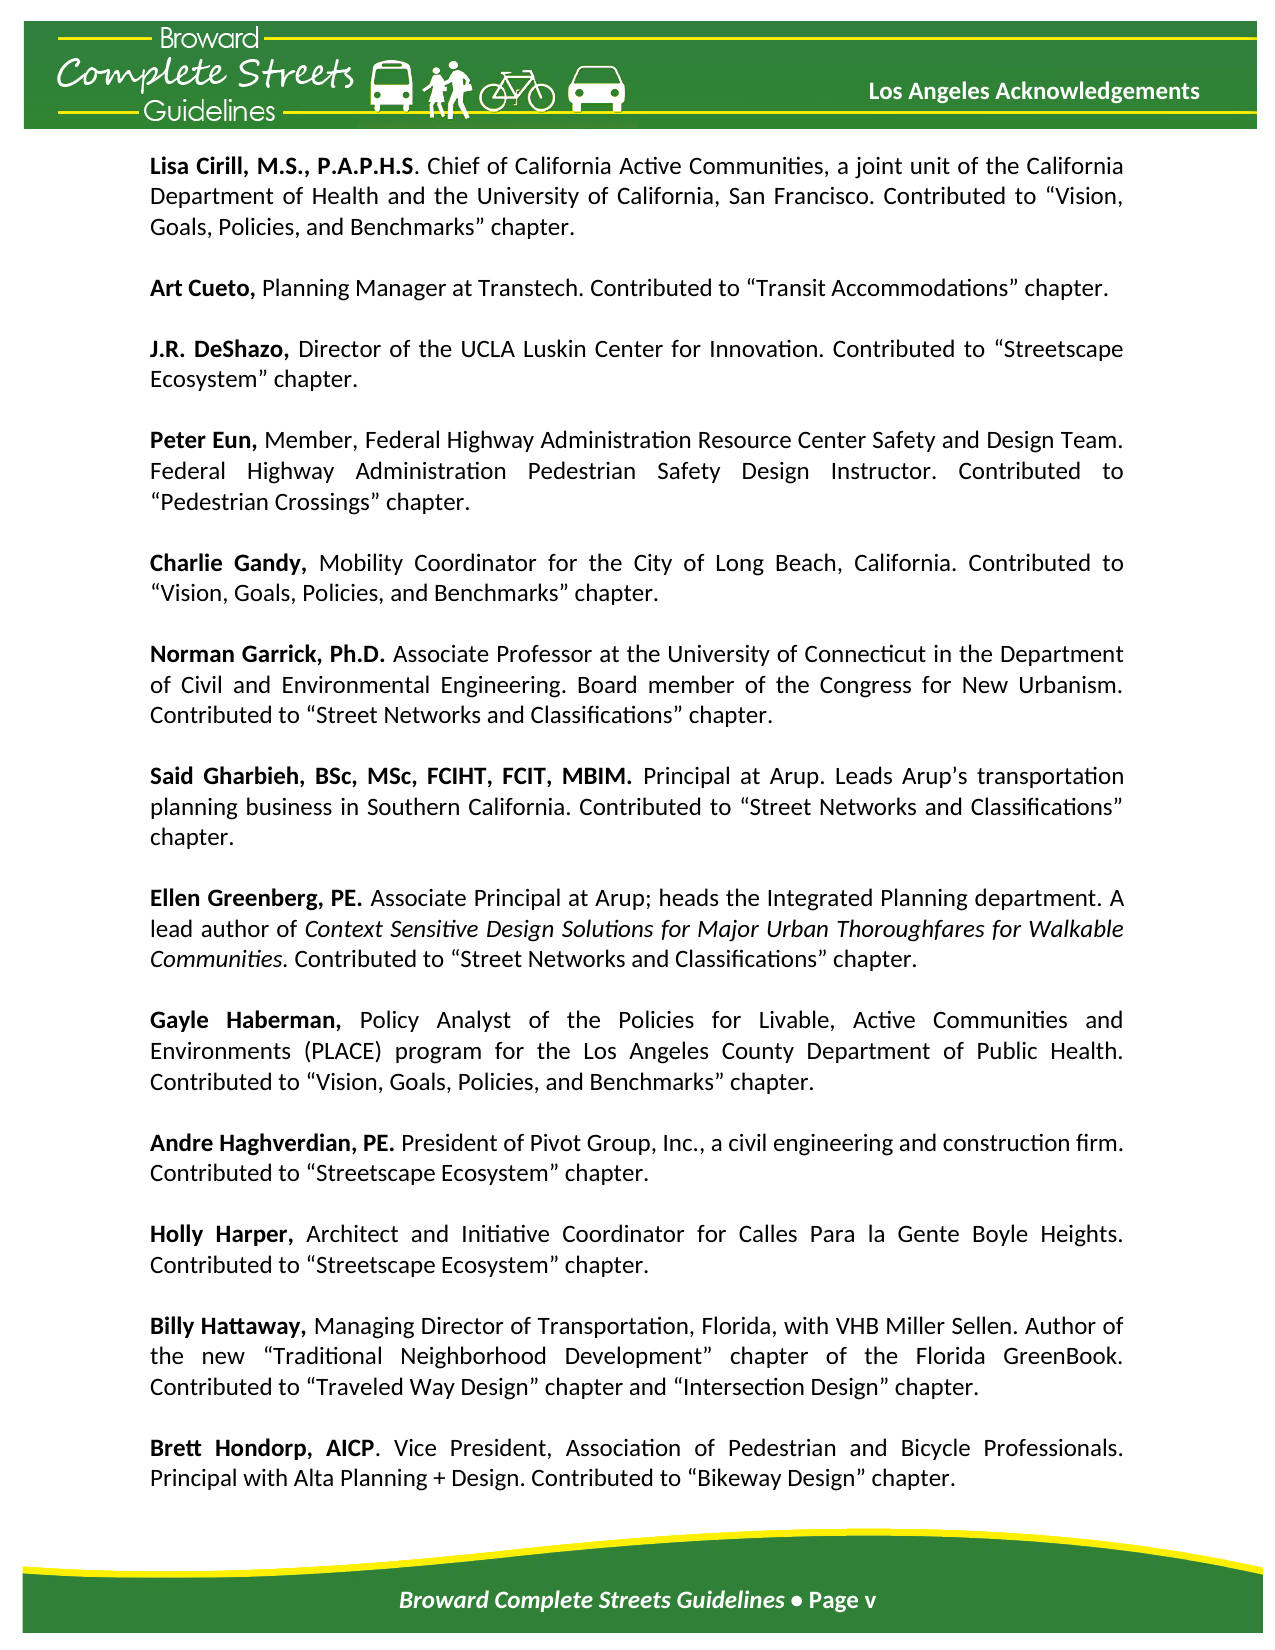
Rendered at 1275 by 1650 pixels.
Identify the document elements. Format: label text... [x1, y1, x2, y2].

text Ellen Greenberg, PE. Associate Principal at Arup; heads the Integrated Planning department. A lead author of Context Sensitive Design Solutions for Major Urban Thoroughfares for Walkable Communities. Contributed to “Street Networks and Classifications” chapter. [150, 882, 1125, 974]
picture [23, 21, 1257, 129]
text Brett Hondorp, AICP. Vice President, Association of Pedestrian and Bicycle Professionals. Principal with Alta Planning + Design. Contributed to “Bikeway Design” chapter. [150, 1432, 1125, 1493]
text Holly Harper, Architect and Initiative Coordinator for Calles Para la Gente Boyle Heights. Contributed to “Streetscape Ecosystem” chapter. [150, 1218, 1125, 1279]
text Norman Garrick, Ph.D. Associate Professor at the University of Connecticut in the Department of Civil and Environmental Engineering. Board member of the Congress for New Urbanism. Contributed to “Street Networks and Classifications” chapter. [150, 638, 1125, 730]
text Peter Eun, Member, Federal Highway Administration Resource Center Safety and Design Team. Federal Highway Administration Pedestrian Safety Design Instructor. Contributed to “Pedestrian Crossings” chapter. [150, 425, 1125, 516]
text Gayle Haberman, Policy Analyst of the Policies for Livable, Active Communities and Environments (PLACE) program for the Los Angeles County Department of Public Health. Contributed to “Vision, Goals, Policies, and Benchmarks” chapter. [150, 1004, 1125, 1096]
text Andre Haghverdian, PE. President of Pivot Group, Inc., a civil engineering and construction firm. Contributed to “Streetscape Ecosystem” chapter. [150, 1127, 1125, 1188]
text Charlie Gandy, Mobility Coordinator for the City of Long Beach, California. Contributed to “Vision, Goals, Policies, and Benchmarks” chapter. [150, 547, 1125, 608]
picture [22, 1522, 1263, 1633]
text Billy Hattaway, Managing Director of Transportation, Florida, with VHB Miller Sellen. Author of the new “Traditional Neighborhood Development” chapter of the Florida GreenBook. Contributed to “Traveled Way Design” chapter and “Intersection Design” chapter. [150, 1310, 1125, 1401]
text Art Cueto, Planning Manager at Transtech. Contributed to “Transit Accommodations” chapter. [150, 272, 1125, 303]
text Lisa Cirill, M.S., P.A.P.H.S. Chief of California Active Communities, a joint unit of the California Department of Health and the University of California, San Francisco. Contributed to “Vision, Goals, Policies, and Benchmarks” chapter. [150, 150, 1125, 242]
text Said Gharbieh, BSc, MSc, FCIHT, FCIT, MBIM. Principal at Arup. Leads Arup’s transportation planning business in Southern California. Contributed to “Street Networks and Classifications” chapter. [150, 760, 1125, 852]
text J.R. DeShazo, Director of the UCLA Luskin Center for Innovation. Contributed to “Streetscape Ecosystem” chapter. [150, 333, 1125, 394]
